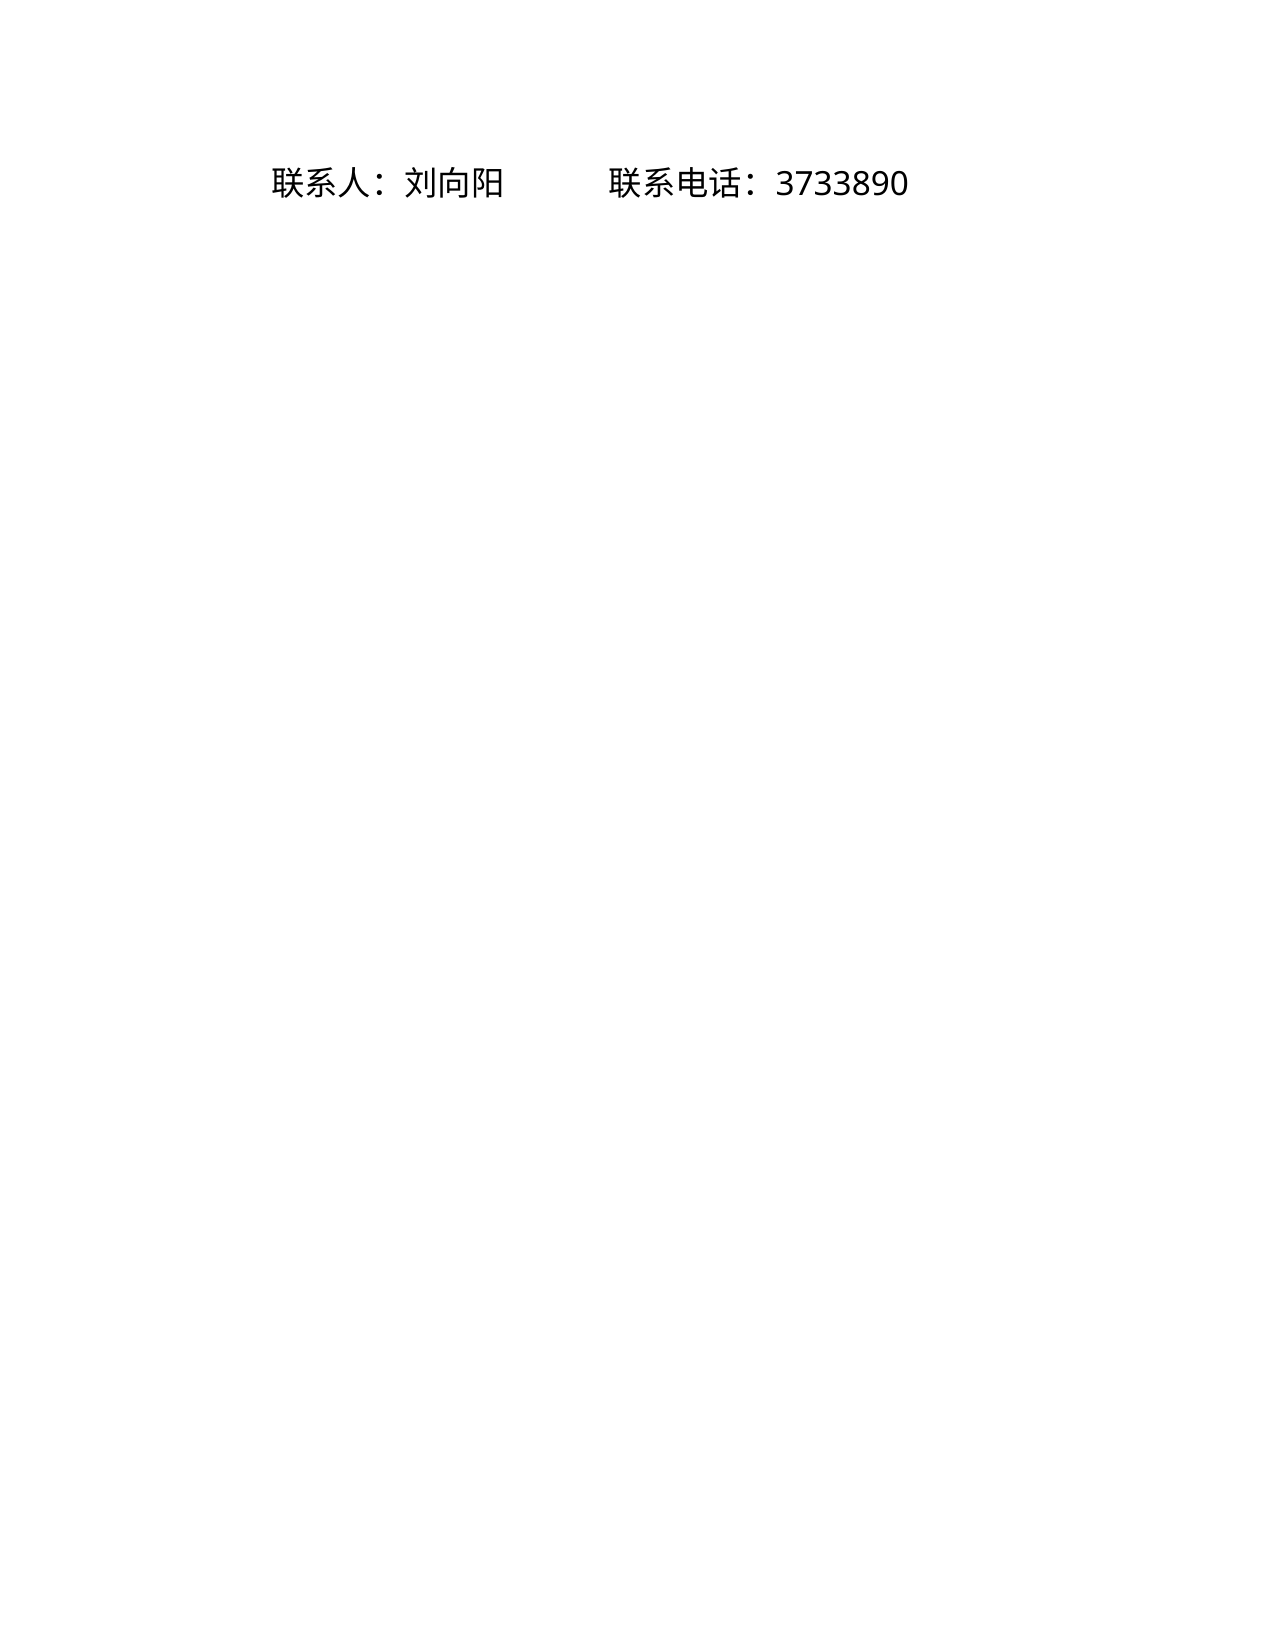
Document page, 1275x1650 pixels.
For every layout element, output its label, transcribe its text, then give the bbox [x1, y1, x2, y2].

text 联系人：刘向阳 联系电话：3733890 [187, 150, 1087, 206]
